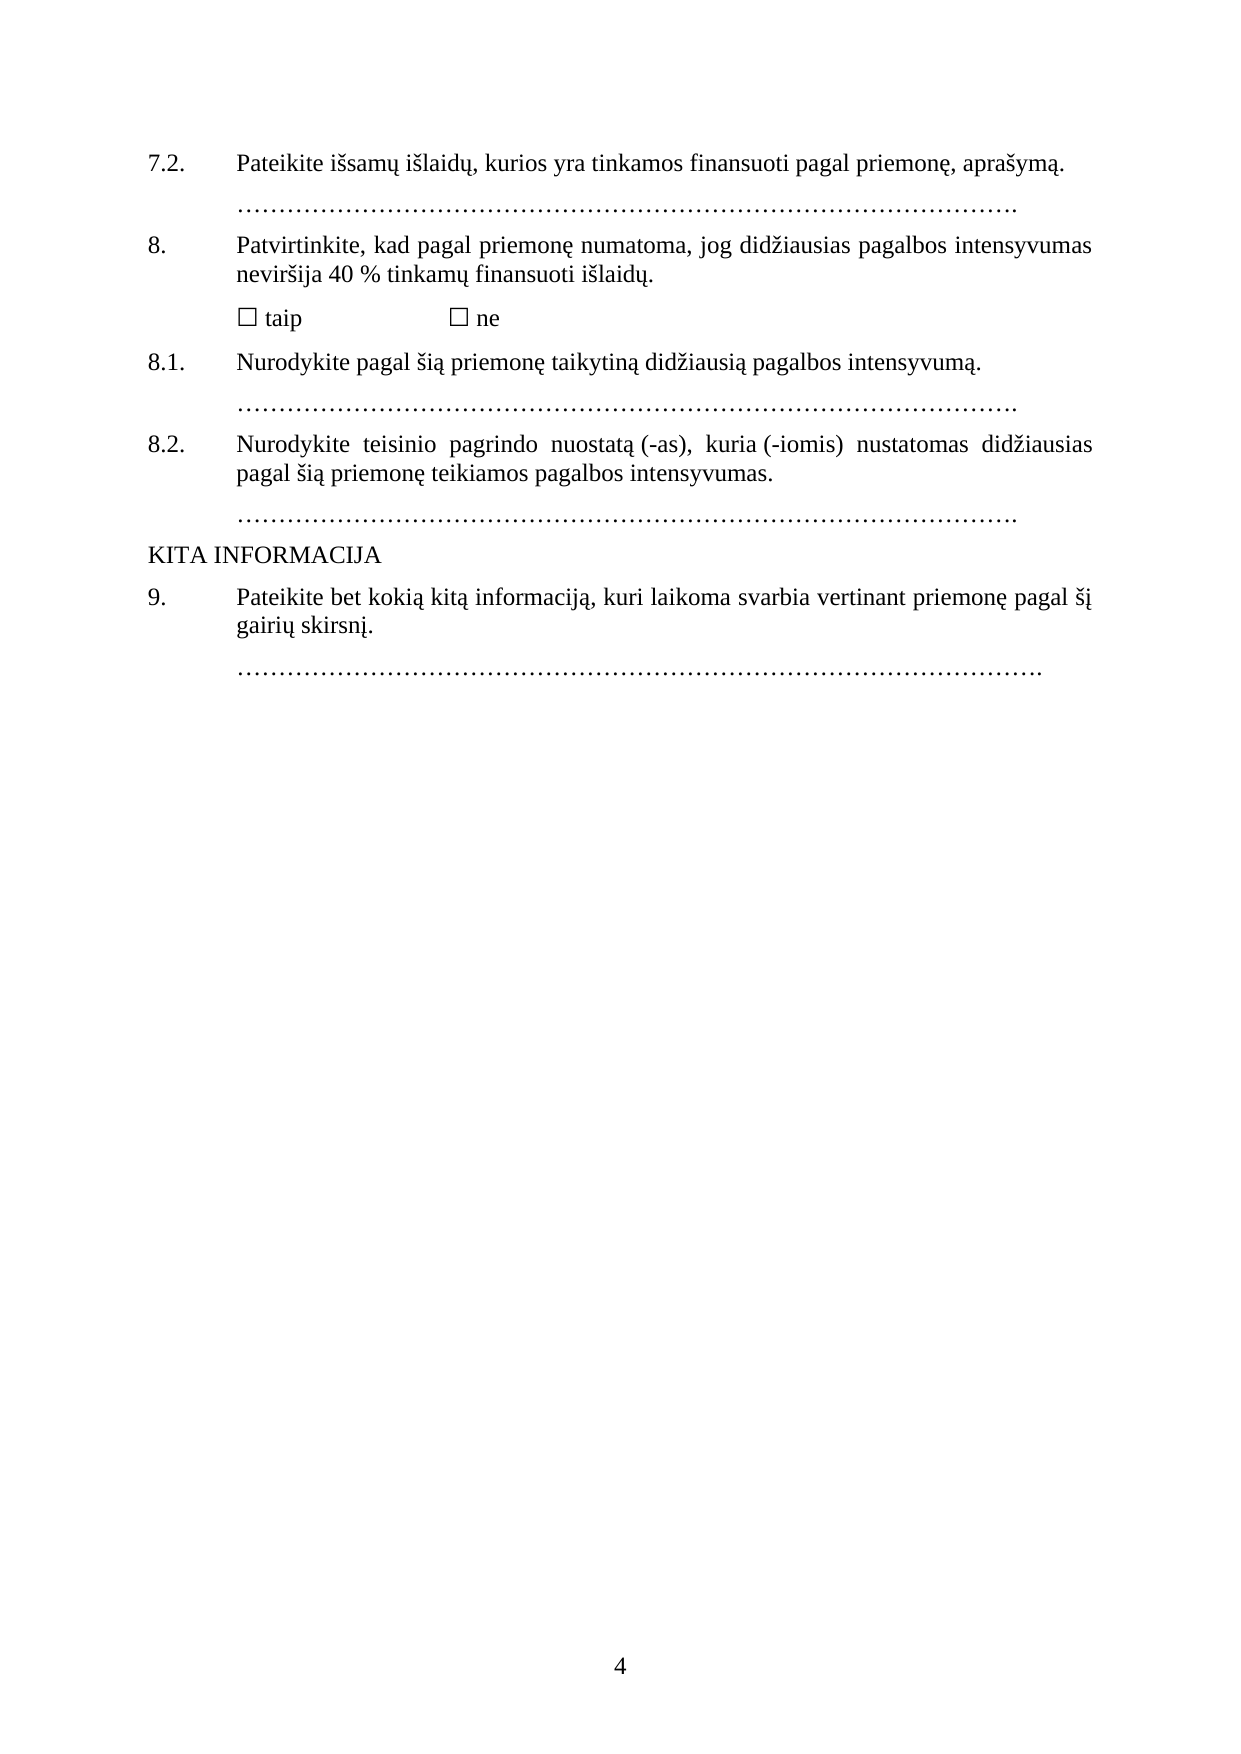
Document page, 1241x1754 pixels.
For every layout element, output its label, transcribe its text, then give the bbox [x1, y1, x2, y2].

text …………………………………………………………………………………. [236, 499, 1093, 528]
text 9. Pateikite bet kokią kitą informaciją, kuri laikoma svarbia vertinant priemonę pagal šį gairių skirsnį. [148, 582, 1093, 639]
text …………………………………………………………………………………. [236, 388, 1093, 417]
text taip ne [236, 300, 1093, 334]
text 8.1. Nurodykite pagal šią priemonę taikytiną didžiausią pagalbos intensyvumą. [148, 347, 1093, 375]
text 8. Patvirtinkite, kad pagal priemonę numatoma, jog didžiausias pagalbos intensyvumas neviršija 40 % tinkamų finansuoti išlaidų. [148, 230, 1093, 288]
subtitle KITA INFORMACIJA [148, 540, 1093, 569]
text 7.2. Pateikite išsamų išlaidų, kurios yra tinkamos finansuoti pagal priemonę, aprašymą. [148, 148, 1093, 176]
text 8.2. Nurodykite teisinio pagrindo nuostatą (-as), kuria (-iomis) nustatomas didžiausias pagal šią priemonę teikiamos pagalbos intensyvumas. [148, 429, 1093, 487]
text …………………………………………………………………………………. [236, 189, 1093, 218]
text ……………………………………………………………………………………. [236, 652, 1093, 680]
